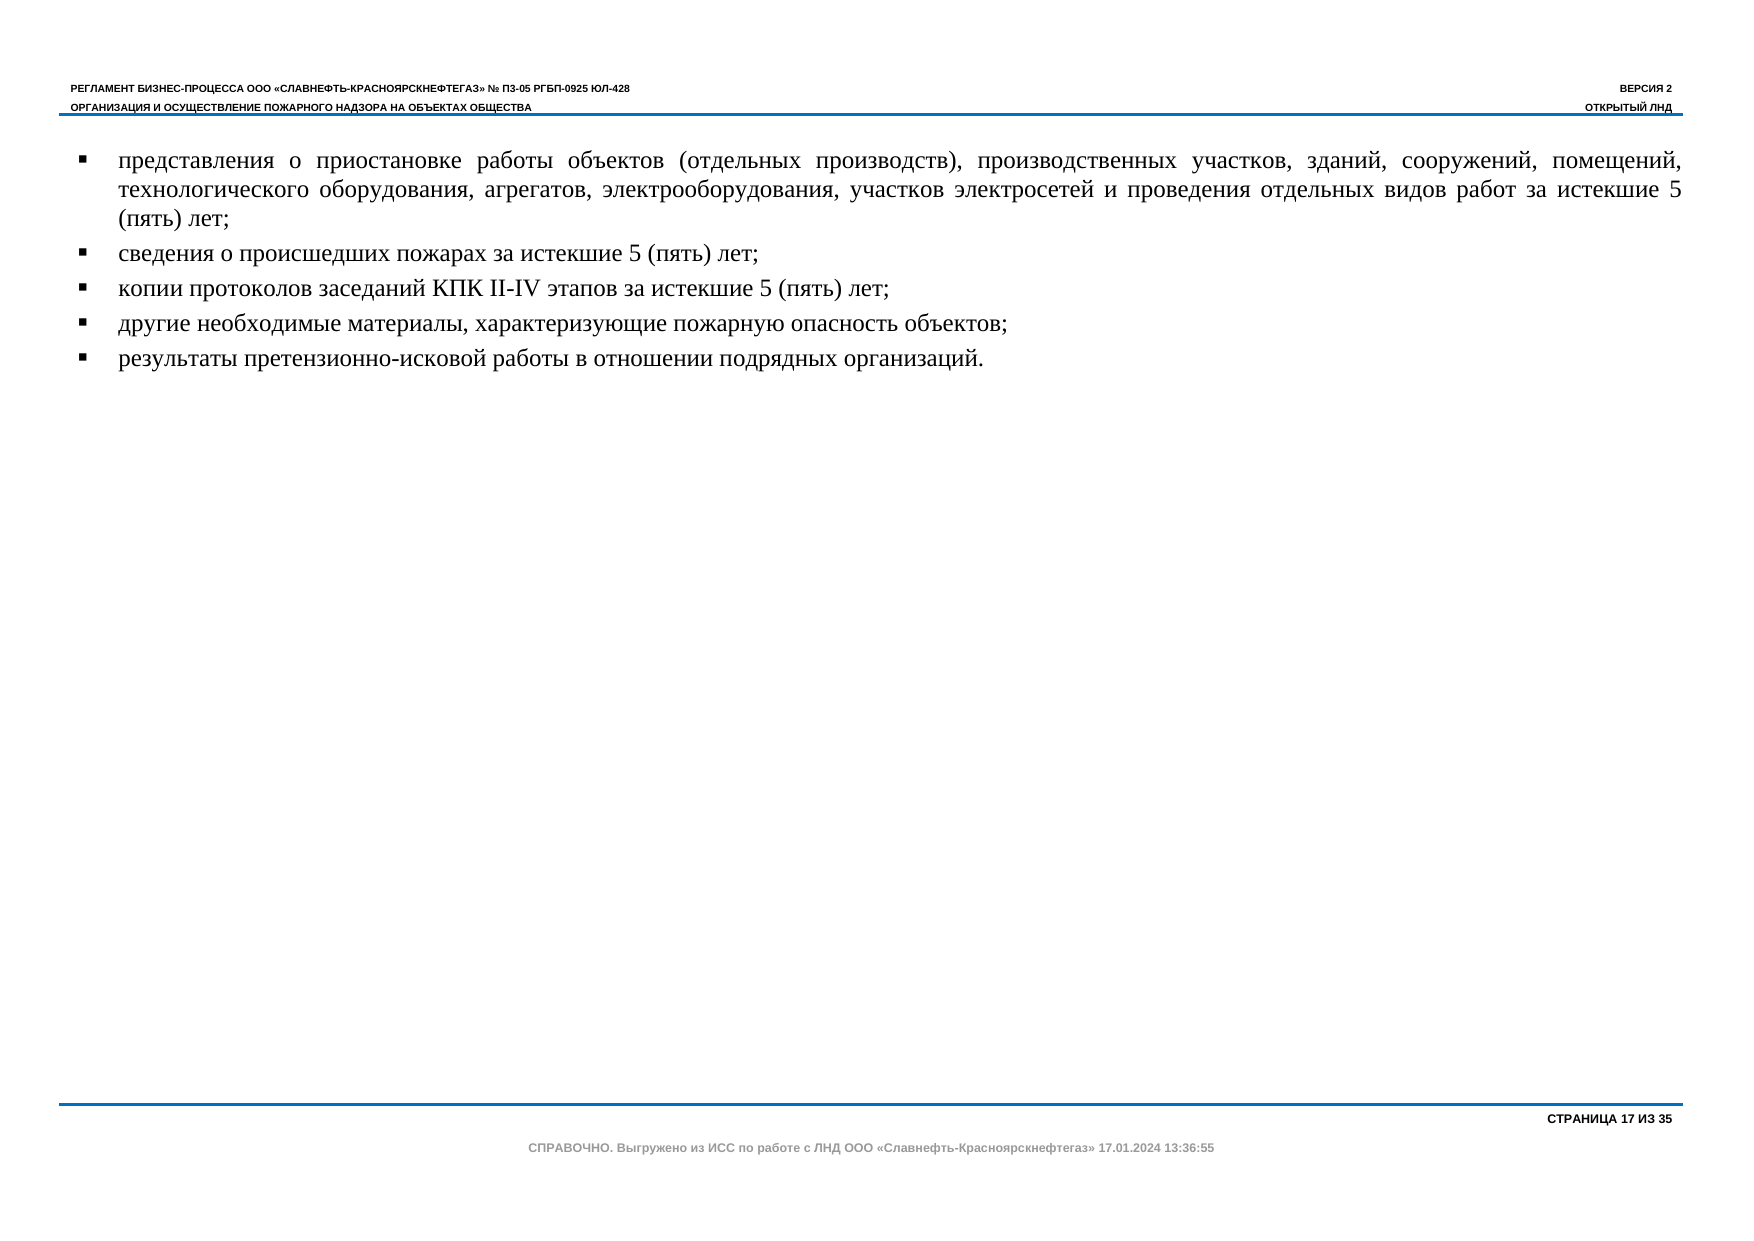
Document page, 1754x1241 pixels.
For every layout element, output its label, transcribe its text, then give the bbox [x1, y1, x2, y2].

list копии протоколов заседаний КПК II-IV этапов за истекшие 5 (пять) лет; [77, 273, 1683, 301]
list представления о приостановке работы объектов (отдельных производств), производственных участков, зданий, сооружений, помещений, технологического оборудования, агрегатов, электрооборудования, участков электросетей и проведения отдельных видов работ за истекшие 5 (пять) лет; [77, 145, 1683, 231]
list результаты претензионно-исковой работы в отношении подрядных организаций. [77, 343, 1683, 371]
list сведения о происшедших пожарах за истекшие 5 (пять) лет; [77, 238, 1683, 266]
list другие необходимые материалы, характеризующие пожарную опасность объектов; [77, 308, 1683, 336]
